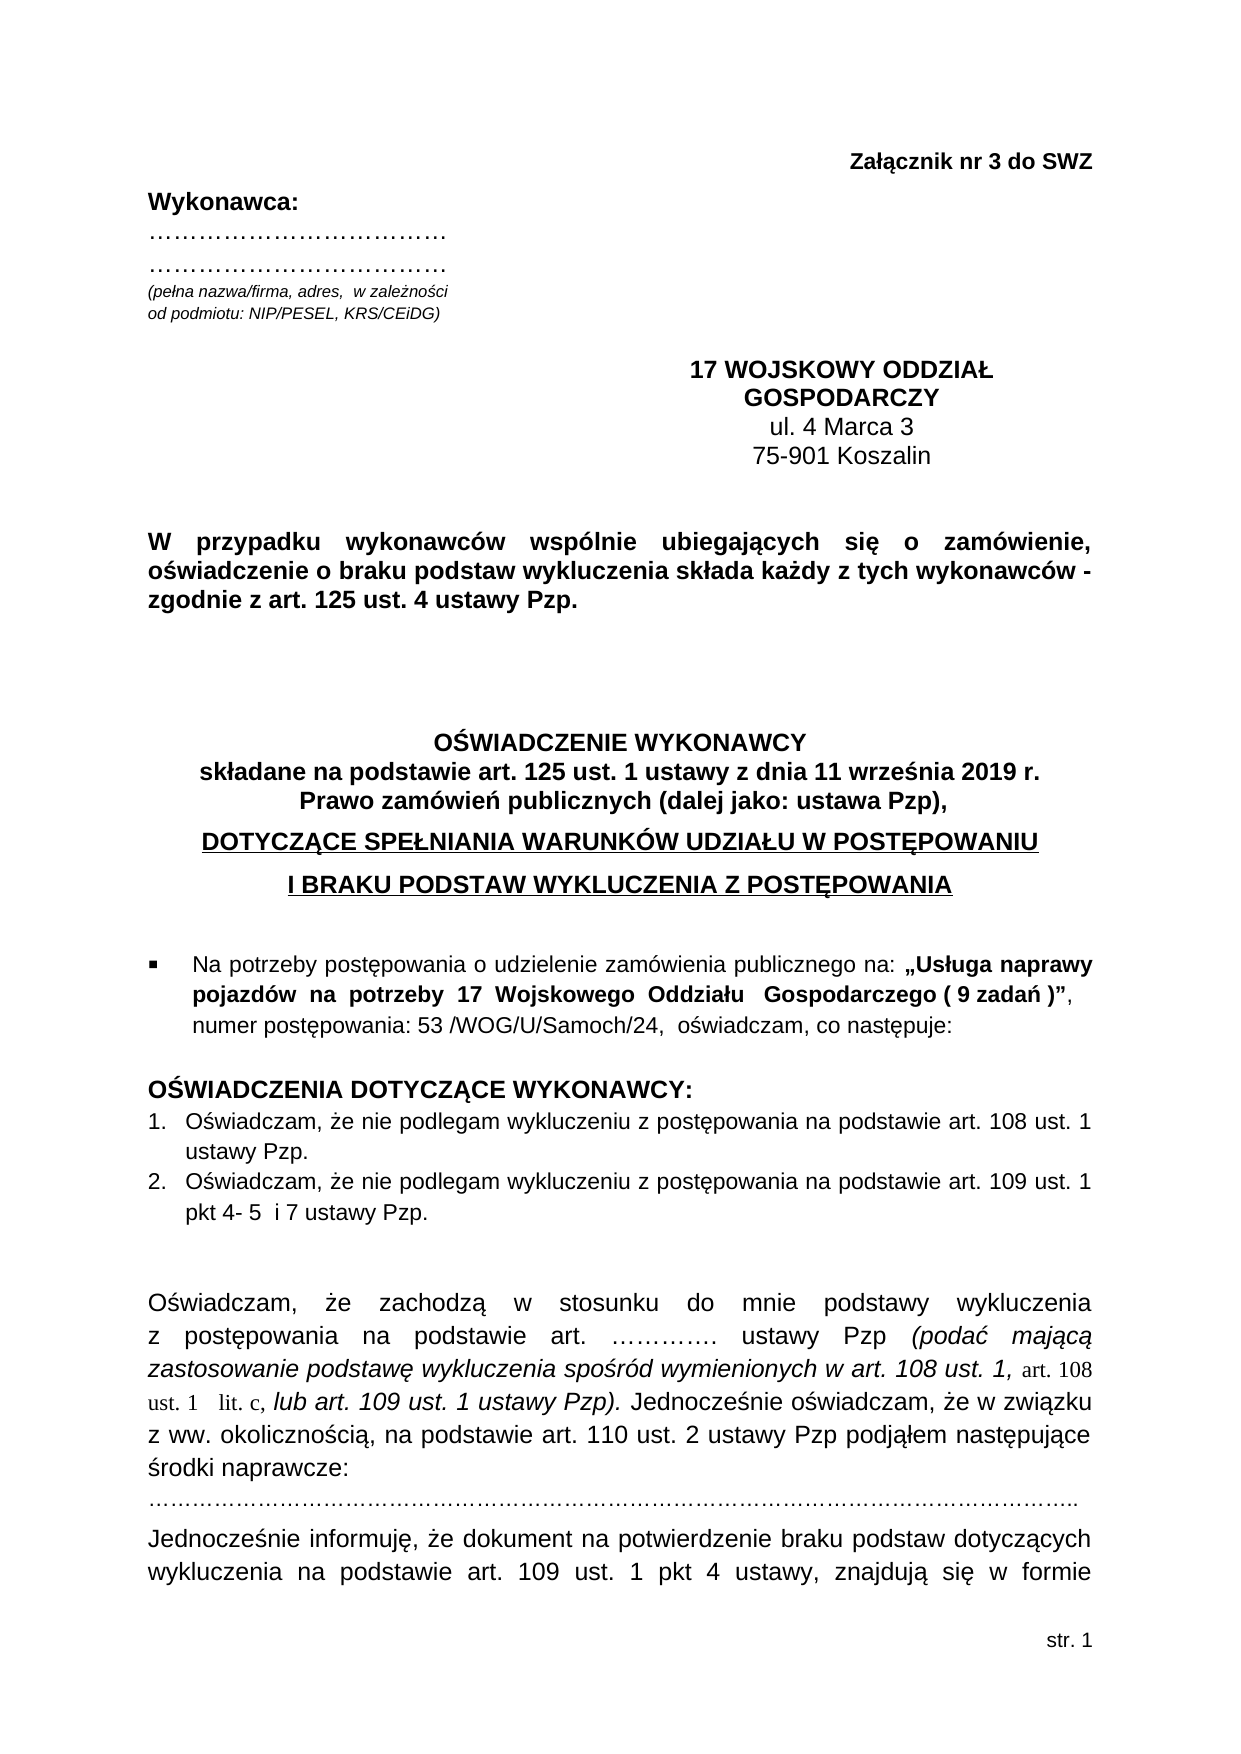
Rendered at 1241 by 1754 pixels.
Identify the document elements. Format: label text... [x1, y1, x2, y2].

text ……………………………………………………………………………………………………………….. [148, 1486, 1093, 1511]
text Prawo zamówień publicznych (dalej jako: ustawa Pzp), [148, 786, 1093, 814]
text ……………………………………………………………… [148, 216, 472, 278]
text DOTYCZĄCE SPEŁNIANIA WARUNKÓW UDZIAŁU W POSTĘPOWANIU I BRAKU PODSTAW WYKLUCZENIA Z POSTĘPOWANIA [148, 827, 1093, 899]
list Oświadczam, że nie podlegam wykluczeniu z postępowania na podstawie art. 108 ust. 1 ustawy Pzp. [148, 1108, 1093, 1164]
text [148, 1524, 1093, 1586]
text Załącznik nr 3 do SWZ [148, 148, 1093, 174]
text OŚWIADCZENIE WYKONAWCY [148, 728, 1093, 757]
text 17 WOJSKOWY ODDZIAŁ GOSPODARCZY [591, 354, 1093, 412]
list Oświadczam, że nie podlegam wykluczeniu z postępowania na podstawie art. 109 ust. 1 pkt 4- 5 i 7 ustawy Pzp. [148, 1168, 1093, 1225]
list Na potrzeby postępowania o udzielenie zamówienia publicznego na: „Usługa naprawy pojazdów na potrzeby 17 Wojskowego Oddziału Gospodarczego ( 9 zadań )”, numer postępowania: 53 /WOG/U/Samoch/24, oświadczam, co następuje: [148, 951, 1093, 1038]
text ul. 4 Marca 3 [591, 412, 1093, 441]
text 75-901 Koszalin [591, 441, 1093, 469]
text Wykonawca: [148, 187, 1093, 216]
text OŚWIADCZENIA DOTYCZĄCE WYKONAWCY: [148, 1075, 1093, 1103]
text W przypadku wykonawców wspólnie ubiegających się o zamówienie, oświadczenie o braku podstaw wykluczenia składa każdy z tych wykonawców - zgodnie z art. 125 ust. 4 ustawy Pzp. [148, 527, 1093, 613]
text składane na podstawie art. 125 ust. 1 ustawy z dnia 11 września 2019 r. [148, 757, 1093, 786]
text (pełna nazwa/firma, adres, w zależności od podmiotu: NIP/PESEL, KRS/CEiDG) [148, 282, 472, 323]
text Oświadczam, że zachodzą w stosunku do mnie podstawy wykluczenia z postępowania na podstawie art. …………. ustawy Pzp (podać mającą zastosowanie podstawę wykluczenia spośród wymienionych w art. 108 ust. 1, art. 108 ust. 1 lit. c, lub art. 109 ust. 1 ustawy Pzp). Jednocześnie oświadczam, że w związku z ww. okolicznością, na podstawie art. 110 ust. 2 ustawy Pzp podjąłem następujące środki naprawcze: [148, 1288, 1093, 1482]
